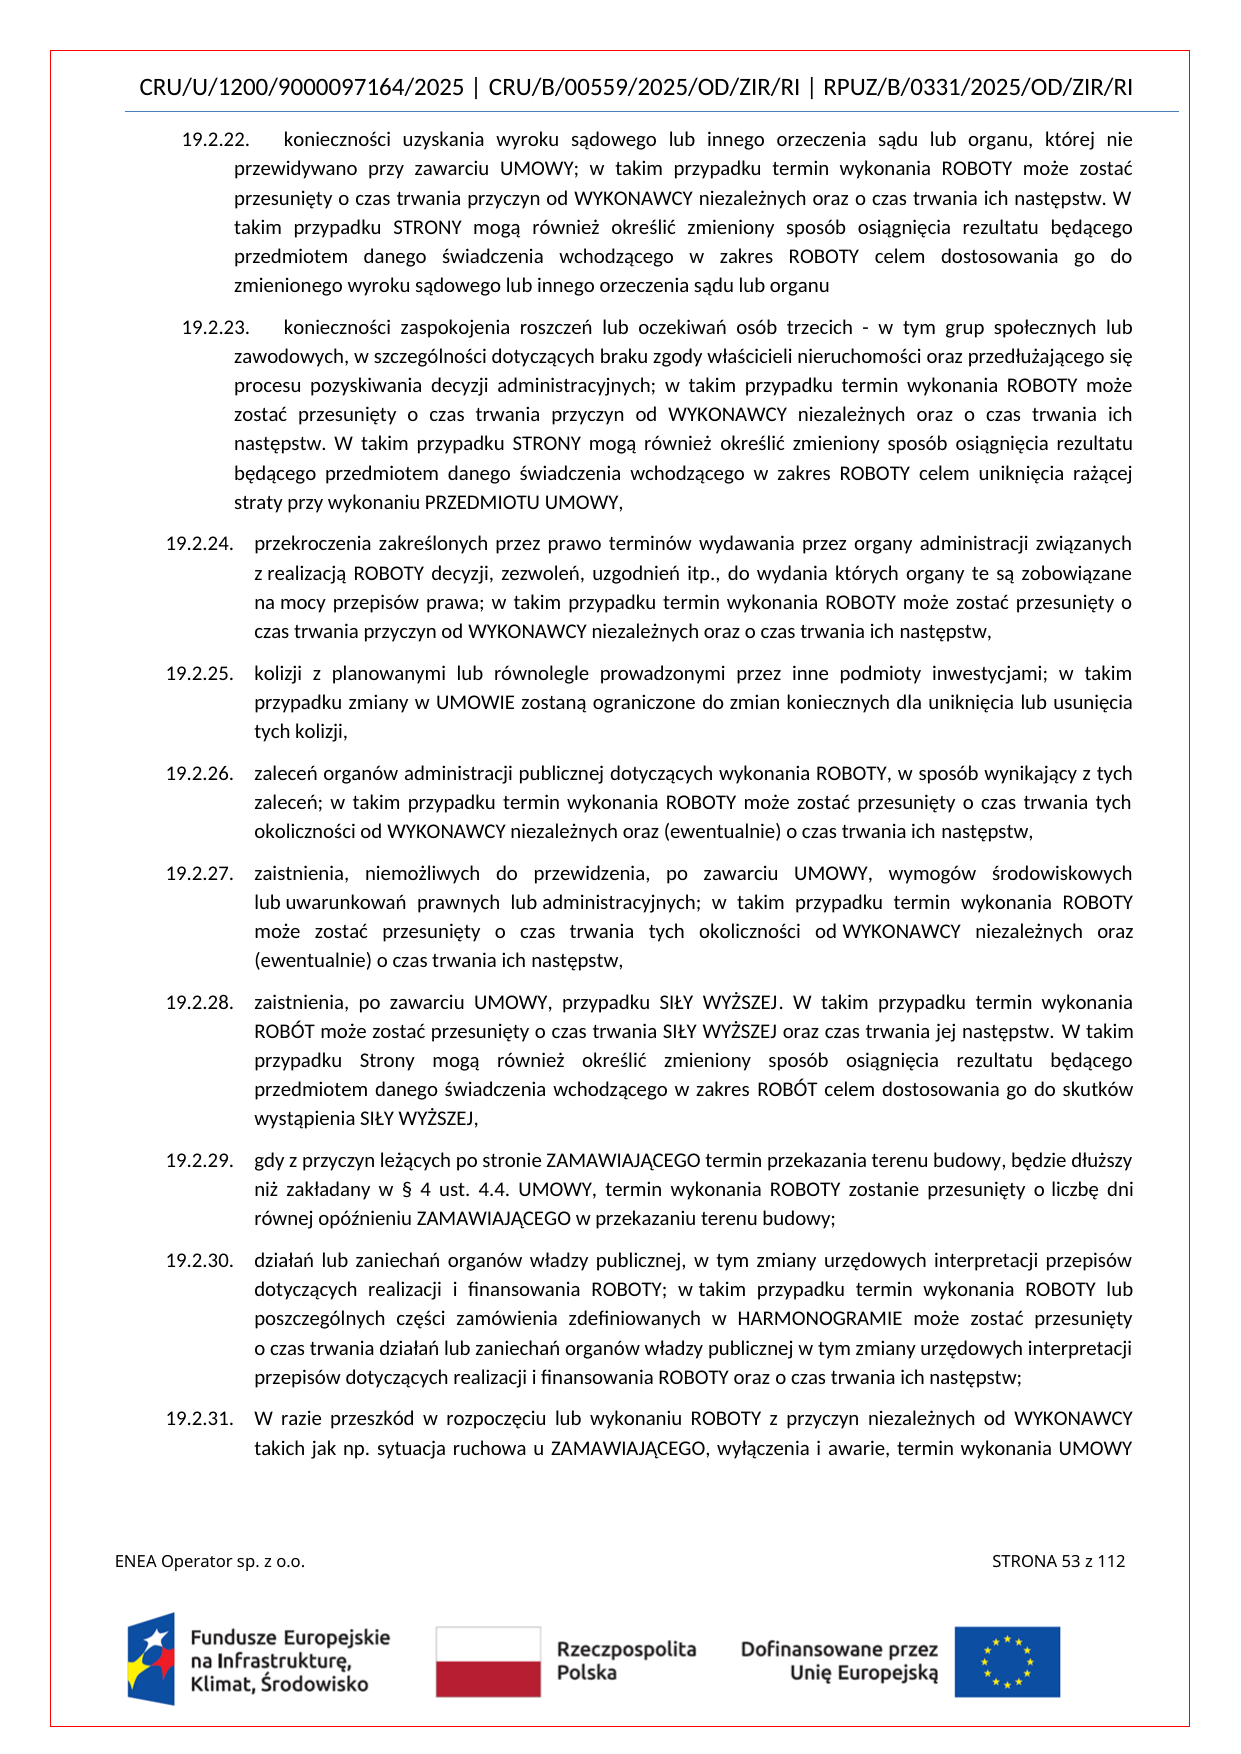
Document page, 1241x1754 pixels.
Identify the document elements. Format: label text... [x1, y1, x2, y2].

list konieczności zaspokojenia roszczeń lub oczekiwań osób trzecich - w tym grup społecznych lub zawodowych, w szczególności dotyczących braku zgody właścicieli nieruchomości oraz przedłużającego się procesu pozyskiwania decyzji administracyjnych; w takim przypadku termin wykonania ROBOTY może zostać przesunięty o czas trwania przyczyn od WYKONAWCY niezależnych oraz o czas trwania ich następstw. W takim przypadku STRONY mogą również określić zmieniony sposób osiągnięcia rezultatu będącego przedmiotem danego świadczenia wchodzącego w zakres ROBOTY celem uniknięcia rażącej straty przy wykonaniu PRZEDMIOTU UMOWY, [181, 314, 1134, 514]
list gdy z przyczyn leżących po stronie ZAMAWIAJĄCEGO termin przekazania terenu budowy, będzie dłuższy niż zakładany w § 4 ust. 4.4. UMOWY, termin wykonania ROBOTY zostanie przesunięty o liczbę dni równej opóźnieniu ZAMAWIAJĄCEGO w przekazaniu terenu budowy; [165, 1147, 1134, 1231]
list działań lub zaniechań organów władzy publicznej, w tym zmiany urzędowych interpretacji przepisów dotyczących realizacji i finansowania ROBOTY; w takim przypadku termin wykonania ROBOTY lub poszczególnych części zamówienia zdefiniowanych w HARMONOGRAMIE może zostać przesunięty o czas trwania działań lub zaniechań organów władzy publicznej w tym zmiany urzędowych interpretacji przepisów dotyczących realizacji i finansowania ROBOTY oraz o czas trwania ich następstw; [165, 1247, 1134, 1389]
list kolizji z planowanymi lub równolegle prowadzonymi przez inne podmioty inwestycjami; w takim przypadku zmiany w UMOWIE zostaną ograniczone do zmian koniecznych dla uniknięcia lub usunięcia tych kolizji, [165, 660, 1134, 743]
list przekroczenia zakreślonych przez prawo terminów wydawania przez organy administracji związanych z realizacją ROBOTY decyzji, zezwoleń, uzgodnień itp., do wydania których organy te są zobowiązane na mocy przepisów prawa; w takim przypadku termin wykonania ROBOTY może zostać przesunięty o czas trwania przyczyn od WYKONAWCY niezależnych oraz o czas trwania ich następstw, [165, 531, 1134, 643]
list zaistnienia, po zawarciu UMOWY, przypadku SIŁY WYŻSZEJ. W takim przypadku termin wykonania ROBÓT może zostać przesunięty o czas trwania SIŁY WYŻSZEJ oraz czas trwania jej następstw. W takim przypadku Strony mogą również określić zmieniony sposób osiągnięcia rezultatu będącego przedmiotem danego świadczenia wchodzącego w zakres ROBÓT celem dostosowania go do skutków wystąpienia SIŁY WYŻSZEJ, [165, 989, 1134, 1131]
list konieczności uzyskania wyroku sądowego lub innego orzeczenia sądu lub organu, której nie przewidywano przy zawarciu UMOWY; w takim przypadku termin wykonania ROBOTY może zostać przesunięty o czas trwania przyczyn od WYKONAWCY niezależnych oraz o czas trwania ich następstw. W takim przypadku STRONY mogą również określić zmieniony sposób osiągnięcia rezultatu będącego przedmiotem danego świadczenia wchodzącego w zakres ROBOTY celem dostosowania go do zmienionego wyroku sądowego lub innego orzeczenia sądu lub organu [181, 126, 1134, 298]
picture [106, 1589, 1074, 1726]
list zaleceń organów administracji publicznej dotyczących wykonania ROBOTY, w sposób wynikający z tych zaleceń; w takim przypadku termin wykonania ROBOTY może zostać przesunięty o czas trwania tych okoliczności od WYKONAWCY niezależnych oraz (ewentualnie) o czas trwania ich następstw, [165, 760, 1134, 843]
list zaistnienia, niemożliwych do przewidzenia, po zawarciu UMOWY, wymogów środowiskowych lub uwarunkowań prawnych lub administracyjnych; w takim przypadku termin wykonania ROBOTY może zostać przesunięty o czas trwania tych okoliczności od WYKONAWCY niezależnych oraz (ewentualnie) o czas trwania ich następstw, [165, 860, 1134, 973]
